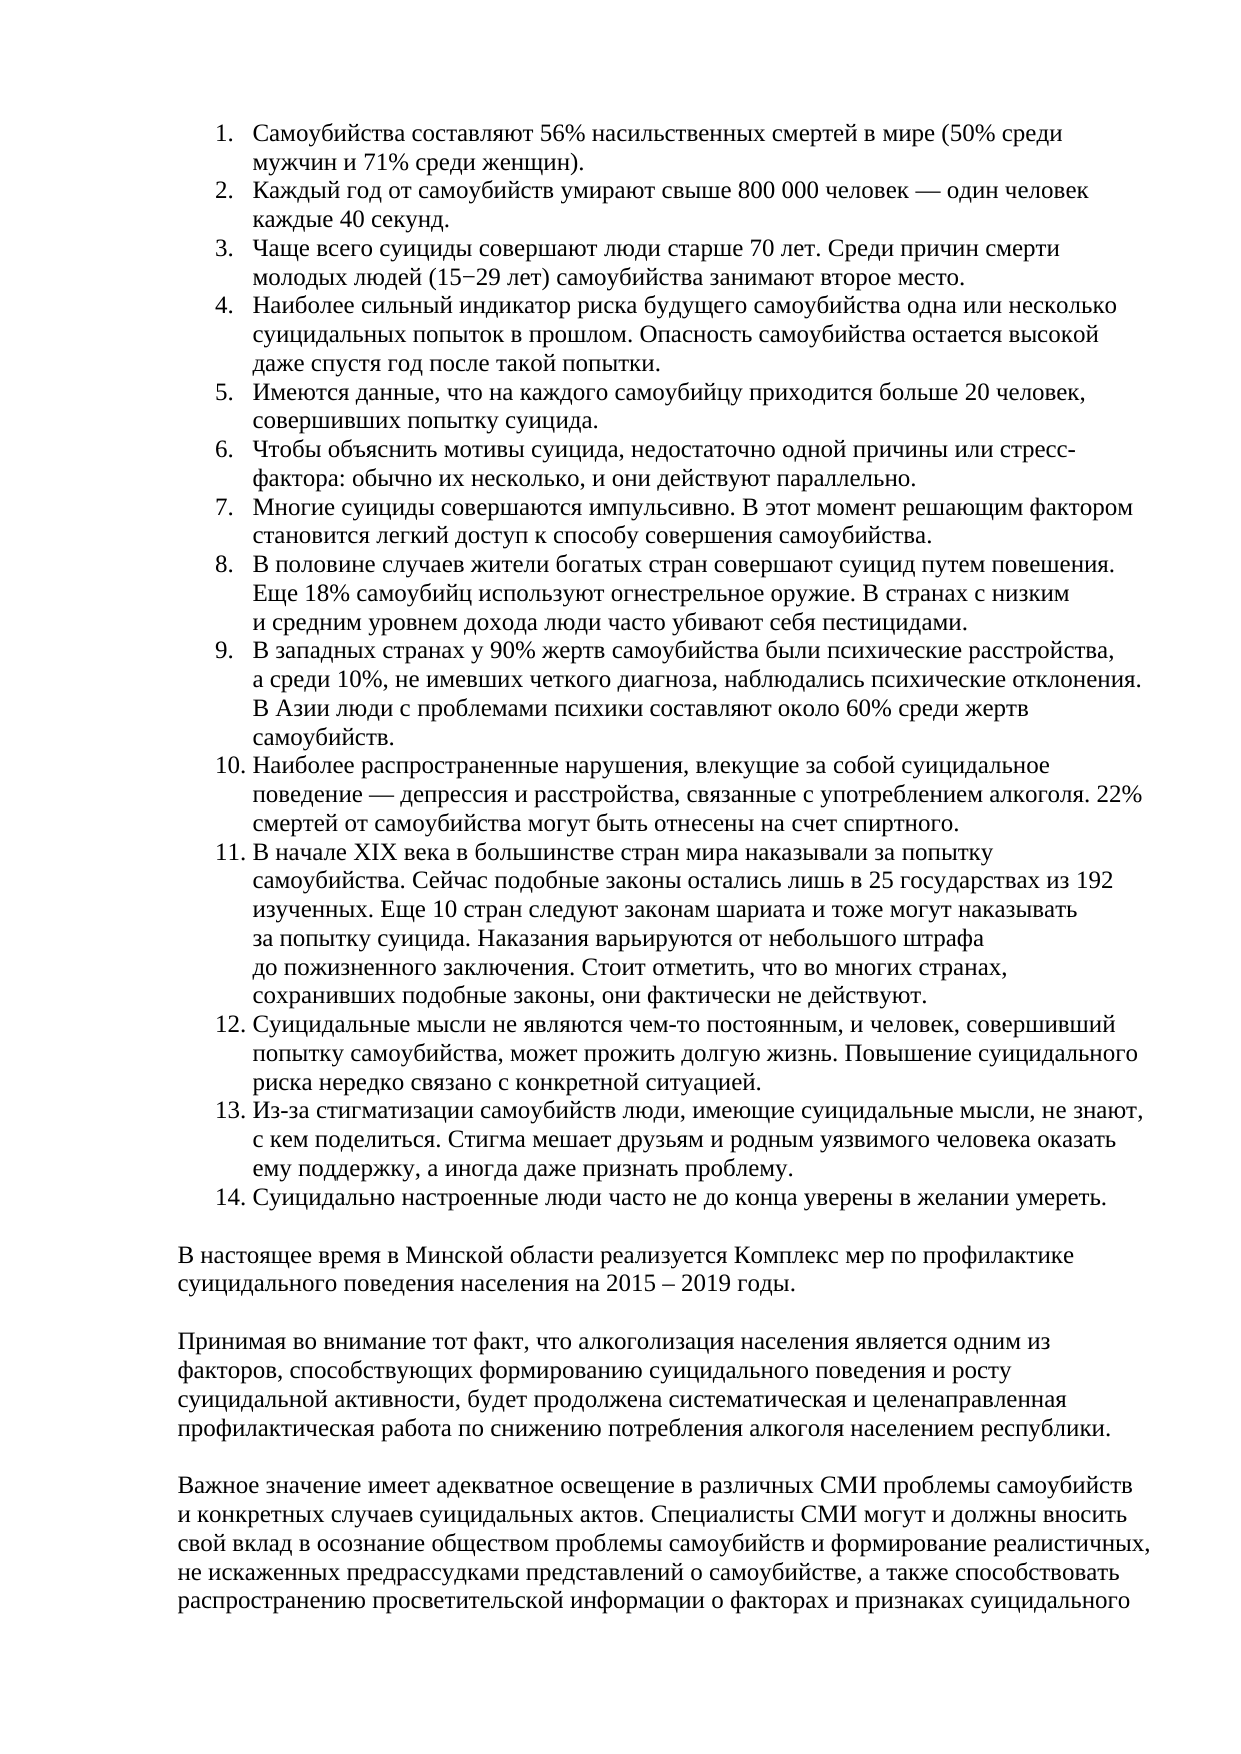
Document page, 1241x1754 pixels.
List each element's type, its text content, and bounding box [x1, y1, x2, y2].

list Суицидальные мысли не являются чем-то постоянным, и человек, совершивший попытку самоубийства, может прожить долгую жизнь. Повышение суицидального риска нередко связано с конкретной ситуацией. [215, 1009, 1152, 1096]
text Принимая во внимание тот факт, что алкоголизация населения является одним из факторов, способствующих формированию суицидального поведения и росту суицидальной активности, будет продолжена систематическая и целенаправленная профилактическая работа по снижению потребления алкоголя населением республики. [177, 1326, 1152, 1441]
list В западных странах у 90% жертв самоубийства были психические расстройства, а среди 10%, не имевших четкого диагноза, наблюдались психические отклонения. В Азии люди с проблемами психики составляют около 60% среди жертв самоубийств. [215, 636, 1152, 751]
text В настоящее время в Минской области реализуется Комплекс мер по профилактике суицидального поведения населения на 2015 – 2019 годы. [177, 1240, 1152, 1297]
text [177, 1471, 1152, 1614]
list В начале XIX века в большинстве стран мира наказывали за попытку самоубийства. Сейчас подобные законы остались лишь в 25 государствах из 192 изученных. Еще 10 стран следуют законам шариата и тоже могут наказывать за попытку суицида. Наказания варьируются от небольшого штрафа до пожизненного заключения. Стоит отметить, что во многих странах, сохранивших подобные законы, они фактически не действуют. [215, 837, 1152, 1009]
list Имеются данные, что на каждого самоубийцу приходится больше 20 человек, совершивших попытку суицида. [215, 377, 1152, 434]
list Самоубийства составляют 56% насильственных смертей в мире (50% среди мужчин и 71% среди женщин). [215, 118, 1152, 176]
list Чаще всего суициды совершают люди старше 70 лет. Среди причин смерти молодых людей (15−29 лет) самоубийства занимают второе место. [215, 233, 1152, 291]
list Наиболее распространенные нарушения, влекущие за собой суицидальное поведение — депрессия и расстройства, связанные с употреблением алкоголя. 22% смертей от самоубийства могут быть отнесены на счет спиртного. [215, 751, 1152, 837]
list Многие суициды совершаются импульсивно. В этот момент решающим фактором становится легкий доступ к способу совершения самоубийства. [215, 492, 1152, 549]
list Наиболее сильный индикатор риска будущего самоубийства одна или несколько суицидальных попыток в прошлом. Опасность самоубийства остается высокой даже спустя год после такой попытки. [215, 291, 1152, 377]
list Чтобы объяснить мотивы суицида, недостаточно одной причины или стресс-фактора: обычно их несколько, и они действуют параллельно. [215, 434, 1152, 492]
list Из-за стигматизации самоубийств люди, имеющие суицидальные мысли, не знают, с кем поделиться. Стигма мешает друзьям и родным уязвимого человека оказать ему поддержку, а иногда даже признать проблему. [215, 1096, 1152, 1182]
list Суицидально настроенные люди часто не до конца уверены в желании умереть. [215, 1182, 1152, 1211]
list В половине случаев жители богатых стран совершают суицид путем повешения. Еще 18% самоубийц используют огнестрельное оружие. В странах с низким и средним уровнем дохода люди часто убивают себя пестицидами. [215, 549, 1152, 636]
list Каждый год от самоубийств умирают свыше 800 000 человек — один человек каждые 40 секунд. [215, 176, 1152, 233]
